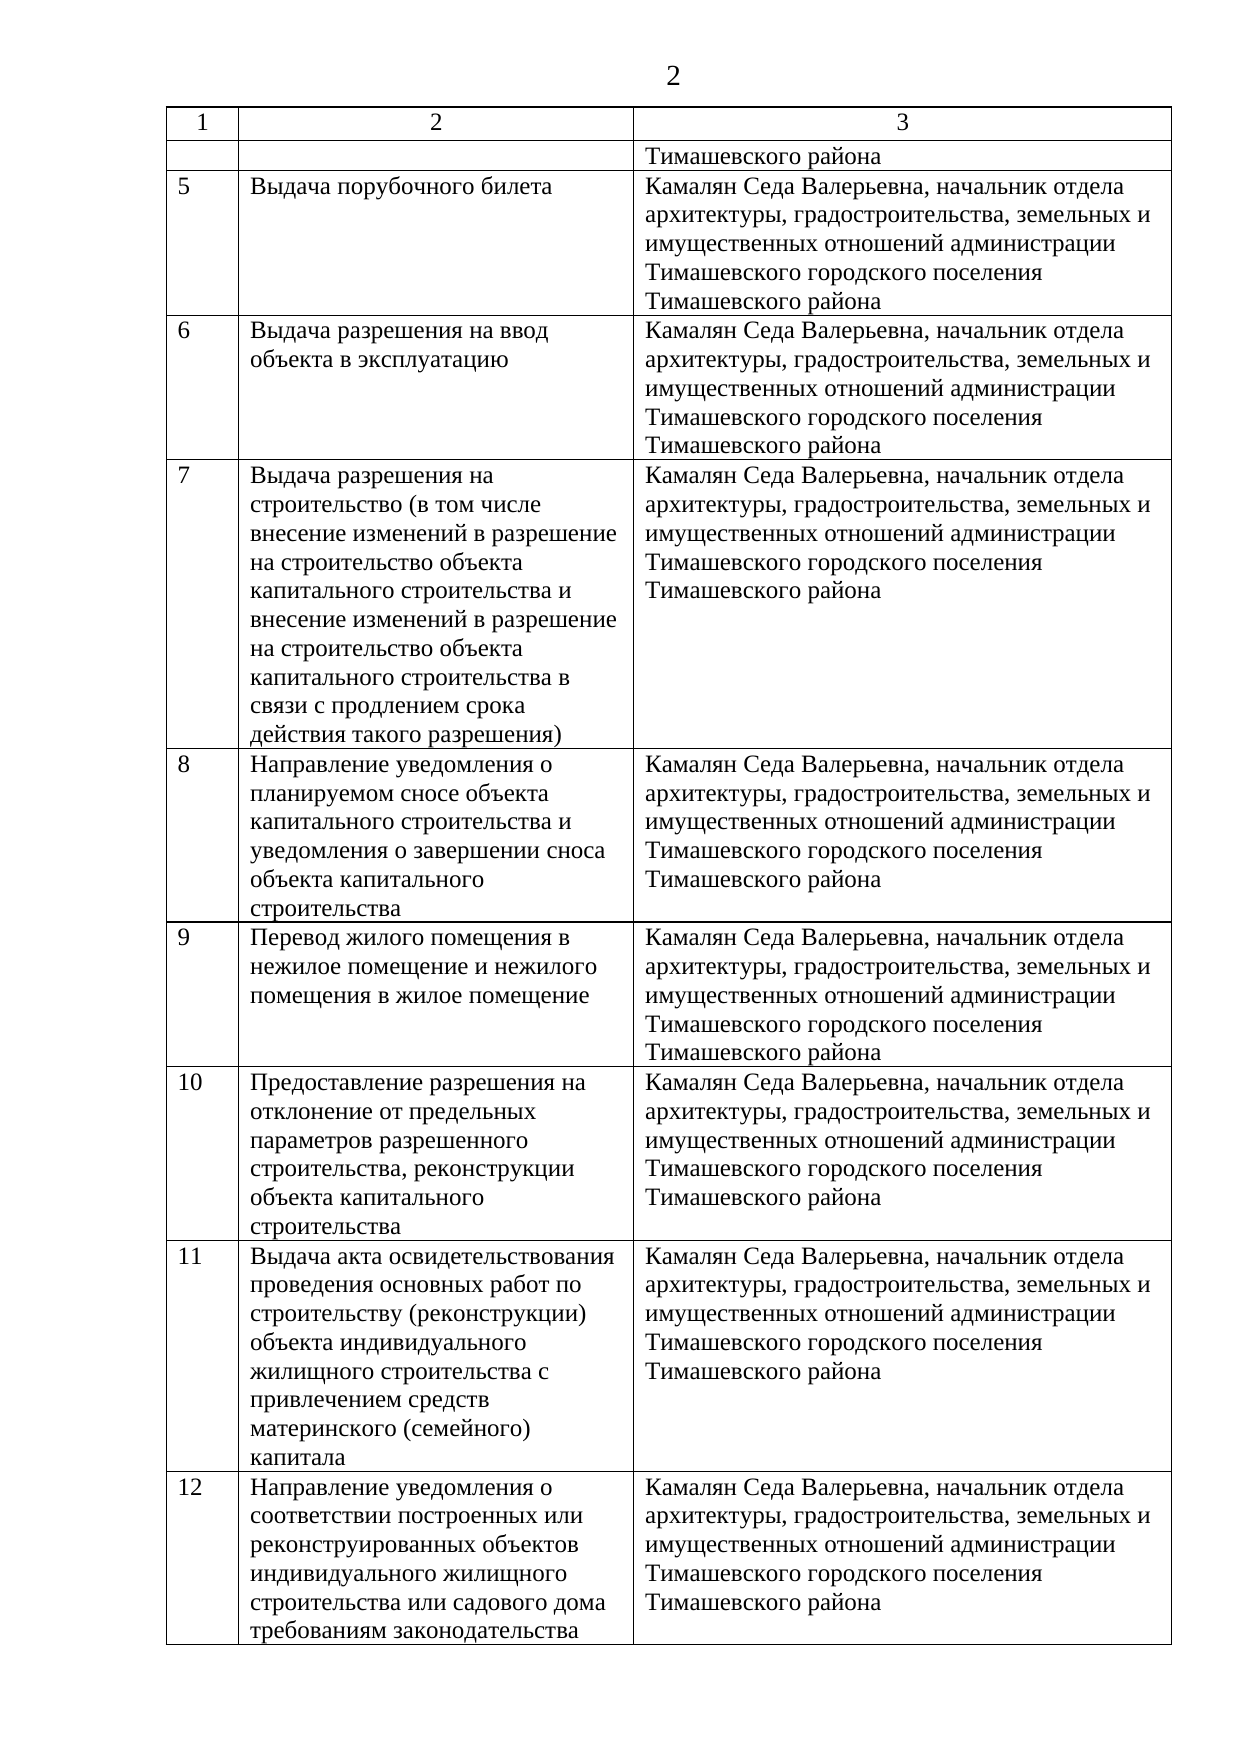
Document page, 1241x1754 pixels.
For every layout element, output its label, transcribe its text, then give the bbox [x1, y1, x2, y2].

table_cell 6 [167, 316, 238, 459]
table_cell 10 [167, 1067, 238, 1240]
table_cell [634, 1472, 1171, 1644]
table_cell 12 [167, 1472, 238, 1644]
table_cell 8 [167, 749, 238, 921]
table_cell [634, 141, 1171, 170]
table_cell 5 [167, 171, 238, 314]
table_cell 9 [167, 923, 238, 1066]
table_cell Выдача акта освидетельствования проведения основных работ по строительству (реконструкции) объекта индивидуального жилищного строительства с привлечением средств материнского (семейного) капитала [239, 1241, 633, 1471]
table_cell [239, 1472, 633, 1644]
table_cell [239, 141, 633, 170]
table_header 3 [634, 108, 1171, 140]
table_cell 7 [167, 460, 238, 748]
table_cell Выдача порубочного билета [239, 171, 633, 314]
table_header 1 [167, 108, 238, 140]
table_cell 11 [167, 1241, 238, 1471]
table_cell Выдача разрешения на строительство (в том числе внесение изменений в разрешение на строительство объекта капитального строительства и внесение изменений в разрешение на строительство объекта капитального строительства в связи с продлением срока действия такого разрешения) [239, 460, 633, 748]
table_cell Выдача разрешения на ввод объекта в эксплуатацию [239, 316, 633, 459]
table_cell 4 [167, 141, 238, 170]
table_cell Перевод жилого помещения в нежилое помещение и нежилого помещения в жилое помещение [239, 923, 633, 1066]
table_header 2 [239, 108, 633, 140]
table_cell Направление уведомления о планируемом сносе объекта капитального строительства и уведомления о завершении сноса объекта капитального строительства [239, 749, 633, 921]
table_cell Предоставление разрешения на отклонение от предельных параметров разрешенного строительства, реконструкции объекта капитального строительства [239, 1067, 633, 1240]
